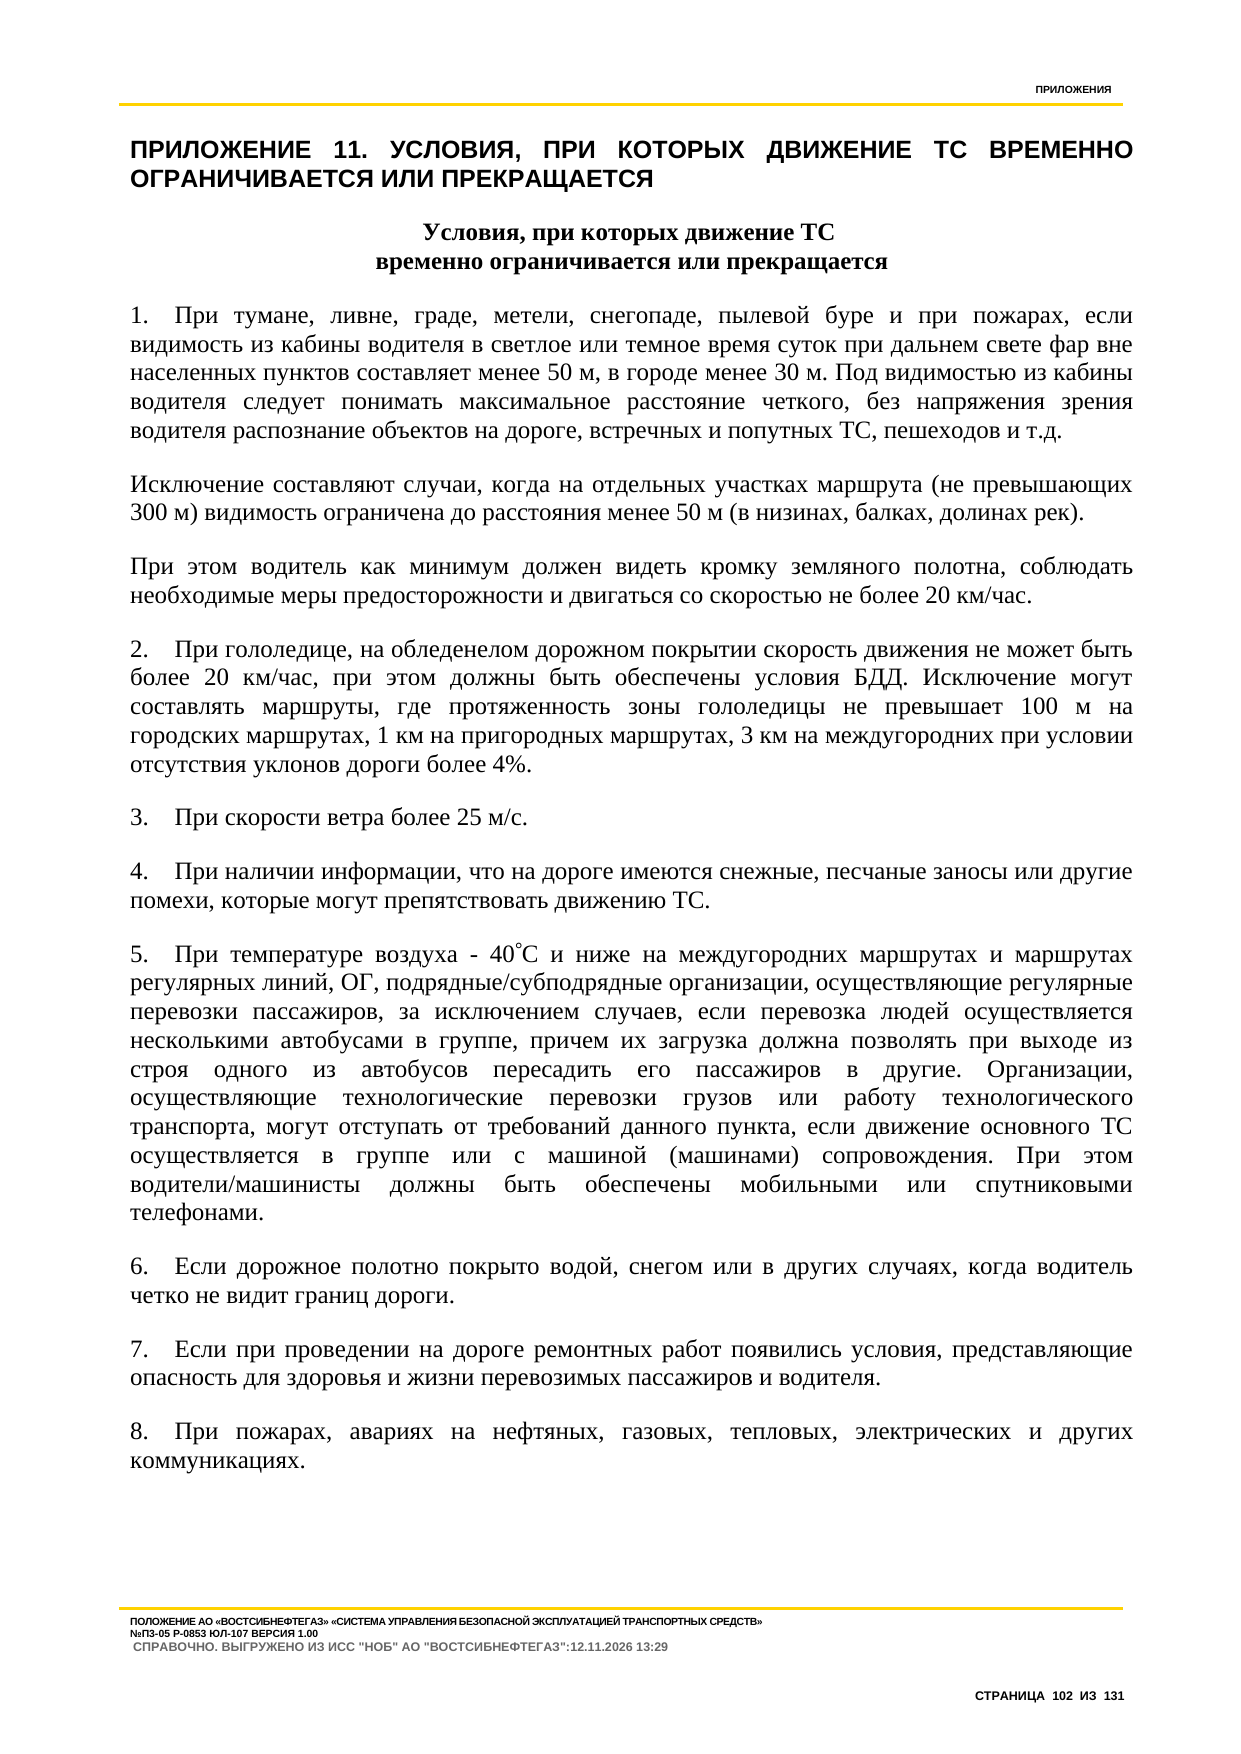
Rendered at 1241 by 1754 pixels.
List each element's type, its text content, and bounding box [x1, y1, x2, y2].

list Если при проведении на дороге ремонтных работ появились условия, представляющие опасность для здоровья и жизни перевозимых пассажиров и водителя. [130, 1334, 1134, 1391]
text Условия, при которых движение ТС временно ограничивается или прекращается [130, 217, 1134, 275]
list При этом водитель как минимум должен видеть кромку земляного полотна, соблюдать необходимые меры предосторожности и двигаться со скоростью не более 20 км/час. [130, 551, 1134, 609]
list При температуре воздуха - 40С и ниже на междугородних маршрутах и маршрутах регулярных линий, ОГ, подрядные/субподрядные организации, осуществляющие регулярные перевозки пассажиров, за исключением случаев, если перевозка людей осуществляется несколькими автобусами в группе, причем их загрузка должна позволять при выходе из строя одного из автобусов пересадить его пассажиров в другие. Организации, осуществляющие технологические перевозки грузов или работу технологического транспорта, могут отступать от требований данного пункта, если движение основного ТС осуществляется в группе или с машиной (машинами) сопровождения. При этом водители/машинисты должны быть обеспечены мобильными или спутниковыми телефонами. [130, 939, 1134, 1226]
list При гололедице, на обледенелом дорожном покрытии скорость движения не может быть более 20 км/час, при этом должны быть обеспечены условия БДД. Исключение могут составлять маршруты, где протяженность зоны гололедицы не превышает 100 м на городских маршрутах, 1 км на пригородных маршрутах, 3 км на междугородних при условии отсутствия уклонов дороги более 4%. [130, 634, 1134, 777]
list При скорости ветра более 25 м/с. [130, 802, 1134, 831]
list При тумане, ливне, граде, метели, снегопаде, пылевой буре и при пожарах, если видимость из кабины водителя в светлое или темное время суток при дальнем свете фар вне населенных пунктов составляет менее 50 м, в городе менее 30 м. Под видимостью из кабины водителя следует понимать максимальное расстояние четкого, без напряжения зрения водителя распознание объектов на дороге, встречных и попутных ТС, пешеходов и т.д. [130, 300, 1134, 444]
list При наличии информации, что на дороге имеются снежные, песчаные заносы или другие помехи, которые могут препятствовать движению ТС. [130, 856, 1134, 914]
subtitle ПРИЛОЖЕНИЕ 11. УСЛОВИЯ, ПРИ КОТОРЫХ ДВИЖЕНИЕ ТС ВРЕМЕННО ОГРАНИЧИВАЕТСЯ ИЛИ ПРЕКРАЩАЕТСЯ [130, 135, 1134, 192]
list Если дорожное полотно покрыто водой, снегом или в других случаях, когда водитель четко не видит границ дороги. [130, 1251, 1134, 1309]
list При пожарах, авариях на нефтяных, газовых, тепловых, электрических и других коммуникациях. [130, 1416, 1134, 1474]
list Исключение составляют случаи, когда на отдельных участках маршрута (не превышающих 300 м) видимость ограничена до расстояния менее 50 м (в низинах, балках, долинах рек). [130, 469, 1134, 526]
